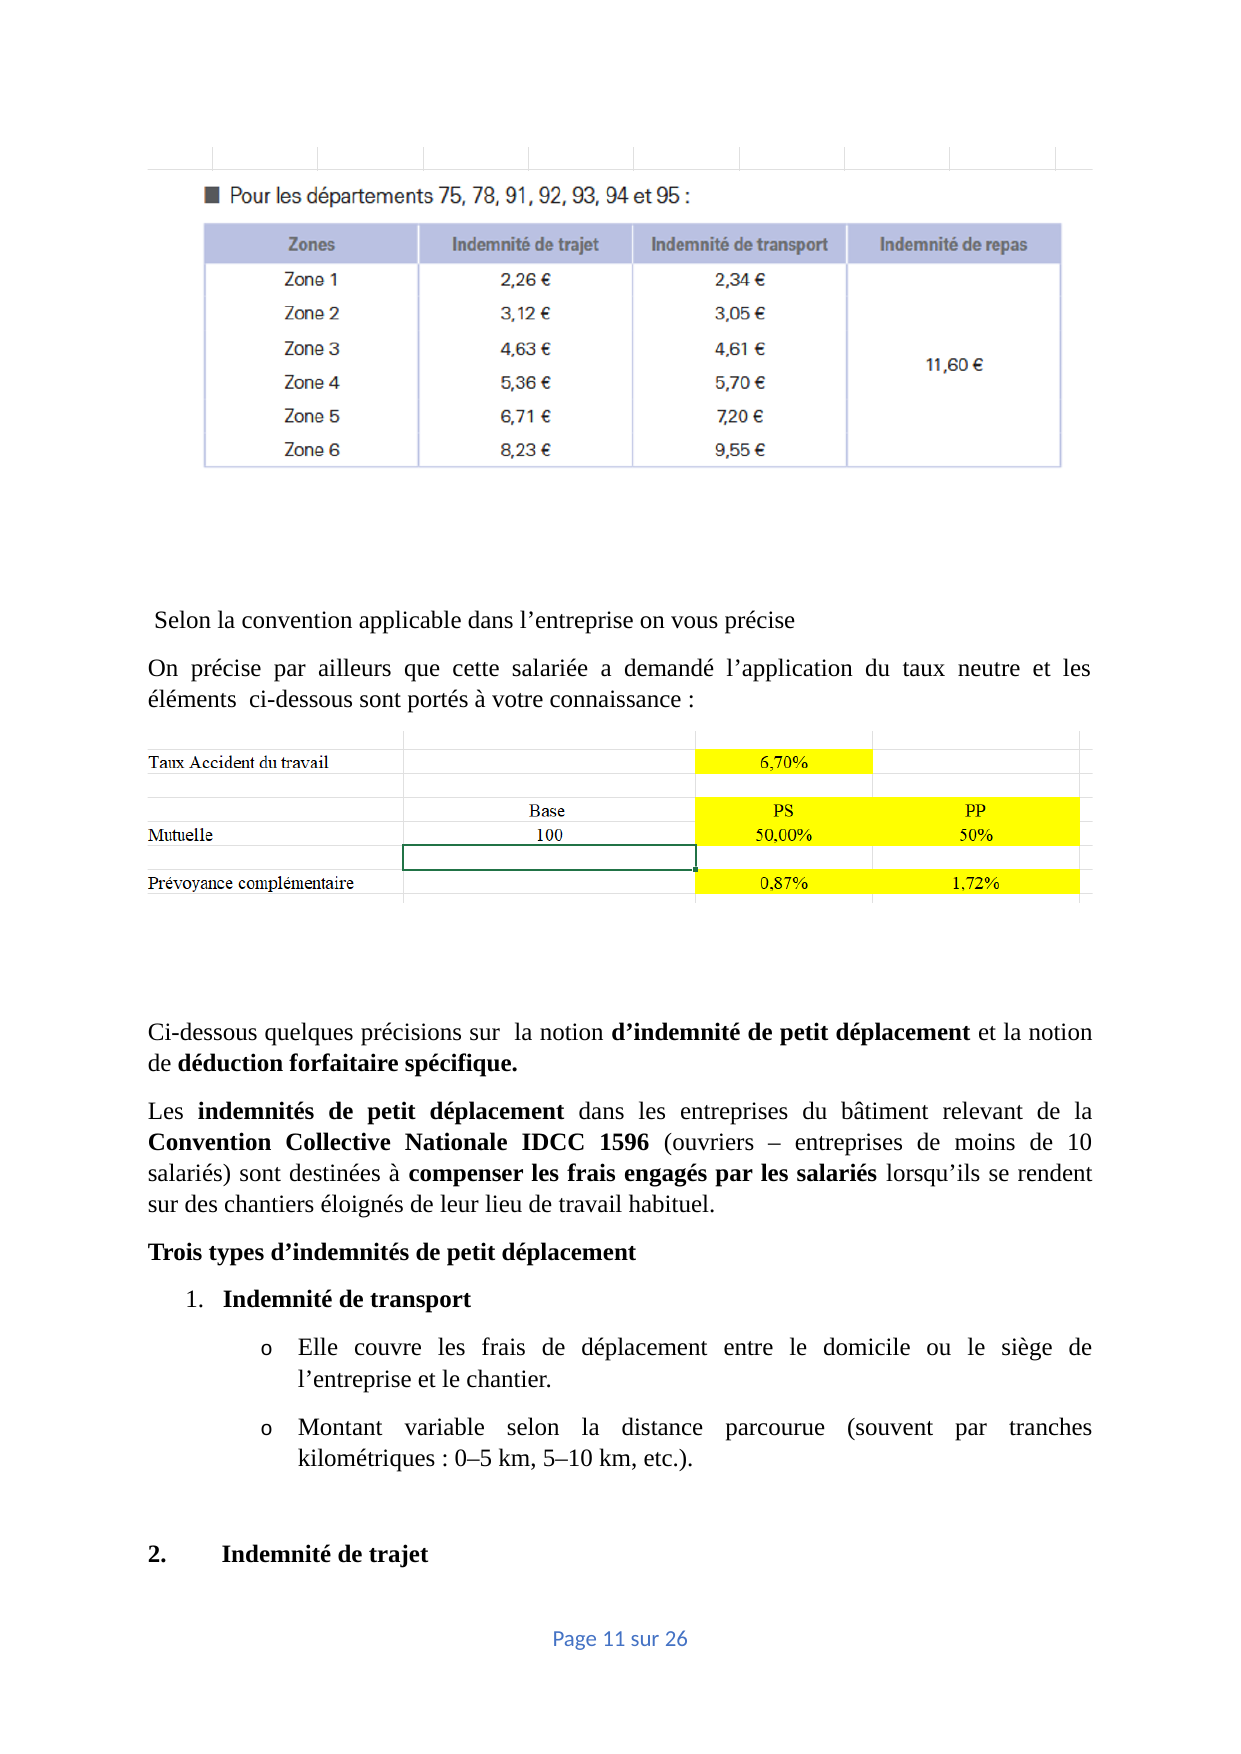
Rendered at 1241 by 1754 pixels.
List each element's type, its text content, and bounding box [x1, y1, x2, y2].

picture [147, 147, 1093, 491]
list Montant variable selon la distance parcourue (souvent par tranches kilométriques : 0–5 km, 5–10 km, etc.). [260, 1412, 1093, 1472]
text Les indemnités de petit déplacement dans les entreprises du bâtiment relevant de la Convention Collective Nationale IDCC 1596 (ouvriers – entreprises de moins de 10 salariés) sont destinées à compenser les frais engagés par les salariés lorsqu’ils se rendent sur des chantiers éloignés de leur lieu de travail habituel. [148, 1096, 1093, 1218]
text Ci-dessous quelques précisions sur la notion d’indemnité de petit déplacement et la notion de déduction forfaitaire spécifique. [148, 1017, 1093, 1077]
picture [147, 731, 1093, 903]
text Trois types d’indemnités de petit déplacement [148, 1237, 1093, 1265]
list Elle couvre les frais de déplacement entre le domicile ou le siège de l’entreprise et le chantier. [260, 1332, 1093, 1393]
text Selon la convention applicable dans l’entreprise on vous précise [148, 605, 1093, 634]
list Indemnité de transport [185, 1284, 1093, 1313]
text On précise par ailleurs que cette salariée a demandé l’application du taux neutre et les éléments ci-dessous sont portés à votre connaissance : [148, 653, 1093, 713]
text 2. Indemnité de trajet [148, 1539, 1093, 1568]
